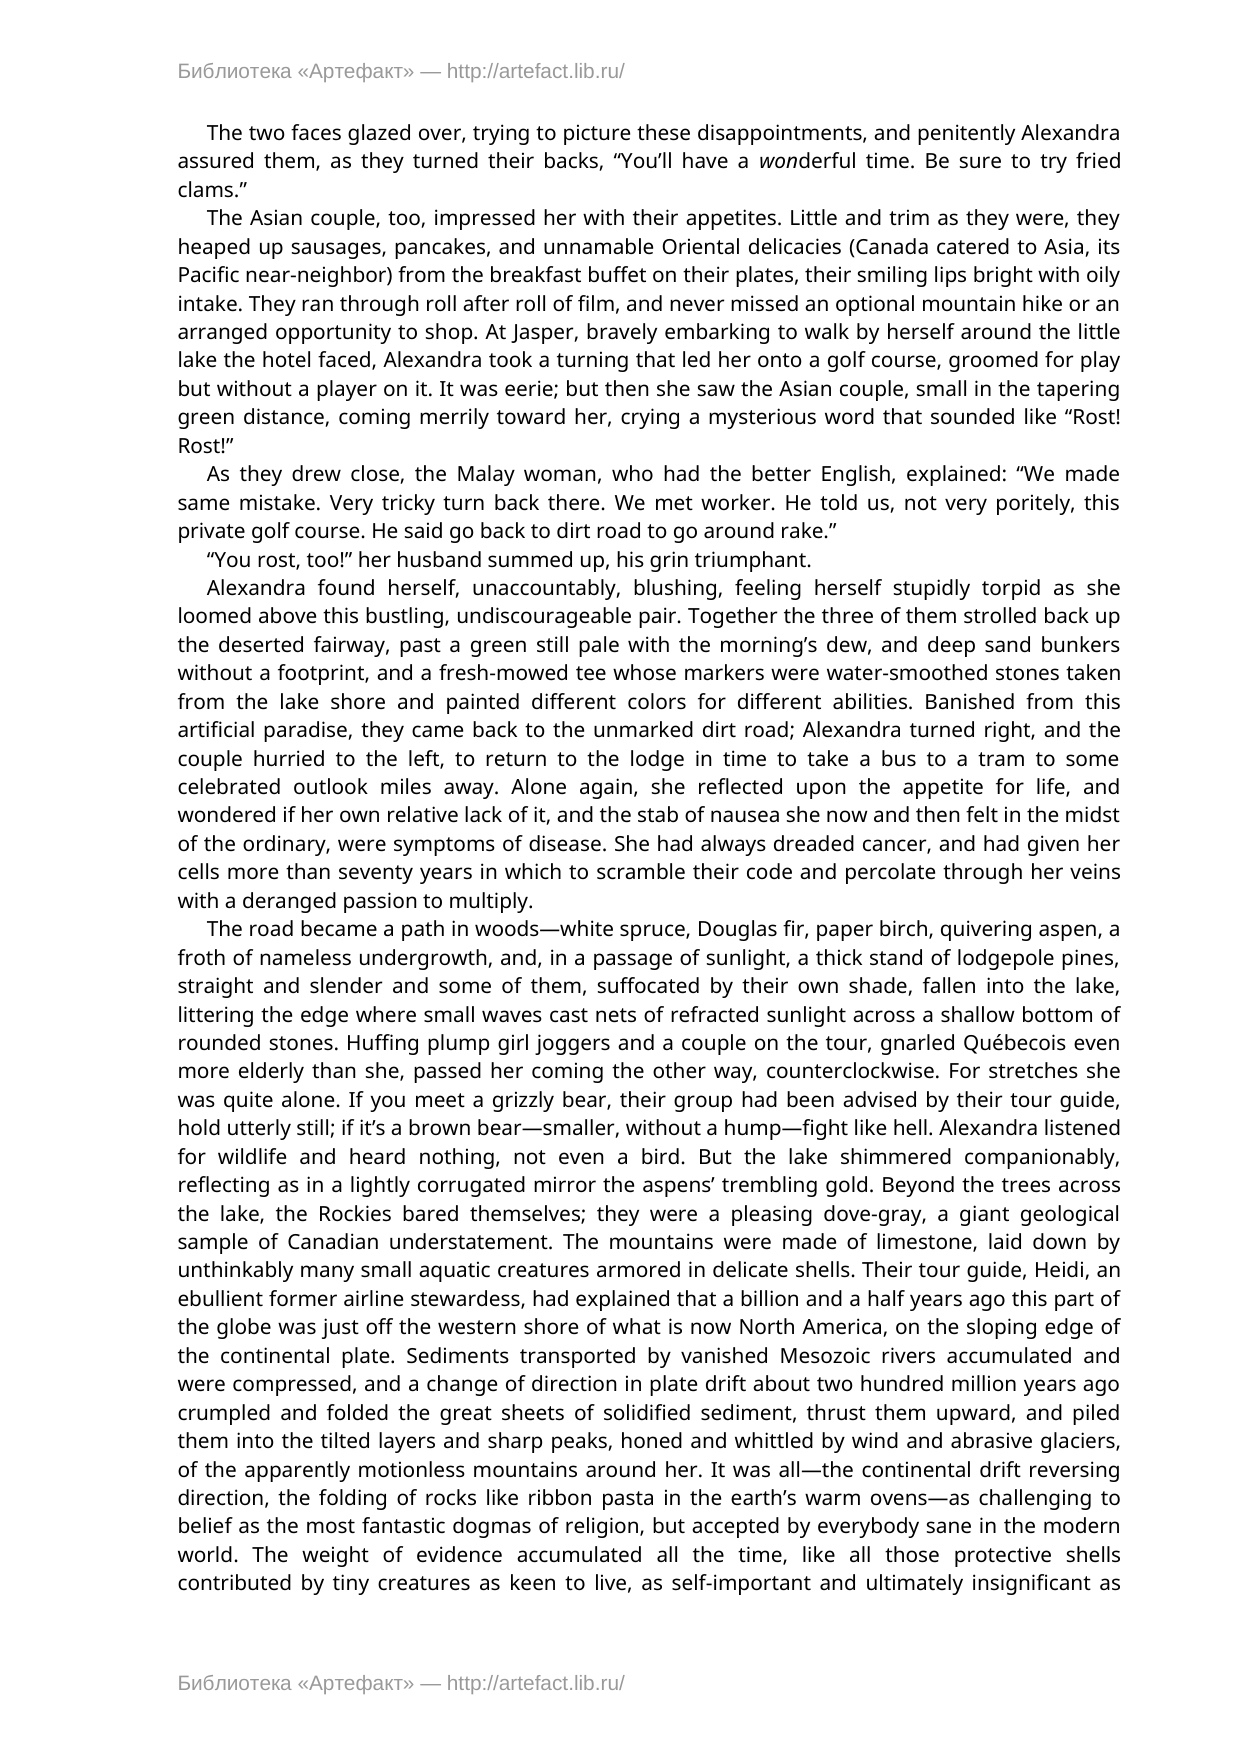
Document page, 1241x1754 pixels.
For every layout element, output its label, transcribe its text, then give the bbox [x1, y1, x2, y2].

text As they drew close, the Malay woman, who had the better English, explained: “We made same mistake. Very tricky turn back there. We met worker. He told us, not very poritely, this private golf course. He said go back to dirt road to go around rake.” [177, 459, 1122, 545]
text The Asian couple, too, impressed her with their appetites. Little and trim as they were, they heaped up sausages, pancakes, and unnamable Oriental delicacies (Canada catered to Asia, its Pacific near-neighbor) from the breakfast buffet on their plates, their smiling lips bright with oily intake. They ran through roll after roll of film, and never missed an optional mountain hike or an arranged opportunity to shop. At Jasper, bravely embarking to walk by herself around the little lake the hotel faced, Alexandra took a turning that led her onto a golf course, groomed for play but without a player on it. It was eerie; but then she saw the Asian couple, small in the tapering green distance, coming merrily toward her, crying a mysterious word that sounded like “Rost! Rost!” [177, 203, 1122, 459]
text The two faces glazed over, trying to picture these disappointments, and penitently Alexandra assured them, as they turned their backs, “You’ll have a wonderful time. Be sure to try fried clams.” [177, 118, 1122, 203]
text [177, 914, 1122, 1597]
text “You rost, too!” her husband summed up, his grin triumphant. [177, 545, 1122, 573]
text Alexandra found herself, unaccountably, blushing, feeling herself stupidly torpid as she loomed above this bustling, undiscourageable pair. Together the three of them strolled back up the deserted fairway, past a green still pale with the morning’s dew, and deep sand bunkers without a footprint, and a fresh-mowed tee whose markers were water-smoothed stones taken from the lake shore and painted different colors for different abilities. Banished from this artificial paradise, they came back to the unmarked dirt road; Alexandra turned right, and the couple hurried to the left, to return to the lodge in time to take a bus to a tram to some celebrated outlook miles away. Alone again, she reflected upon the appetite for life, and wondered if her own relative lack of it, and the stab of nausea she now and then felt in the midst of the ordinary, were symptoms of disease. She had always dreaded cancer, and had given her cells more than seventy years in which to scramble their code and percolate through her veins with a deranged passion to multiply. [177, 573, 1122, 914]
